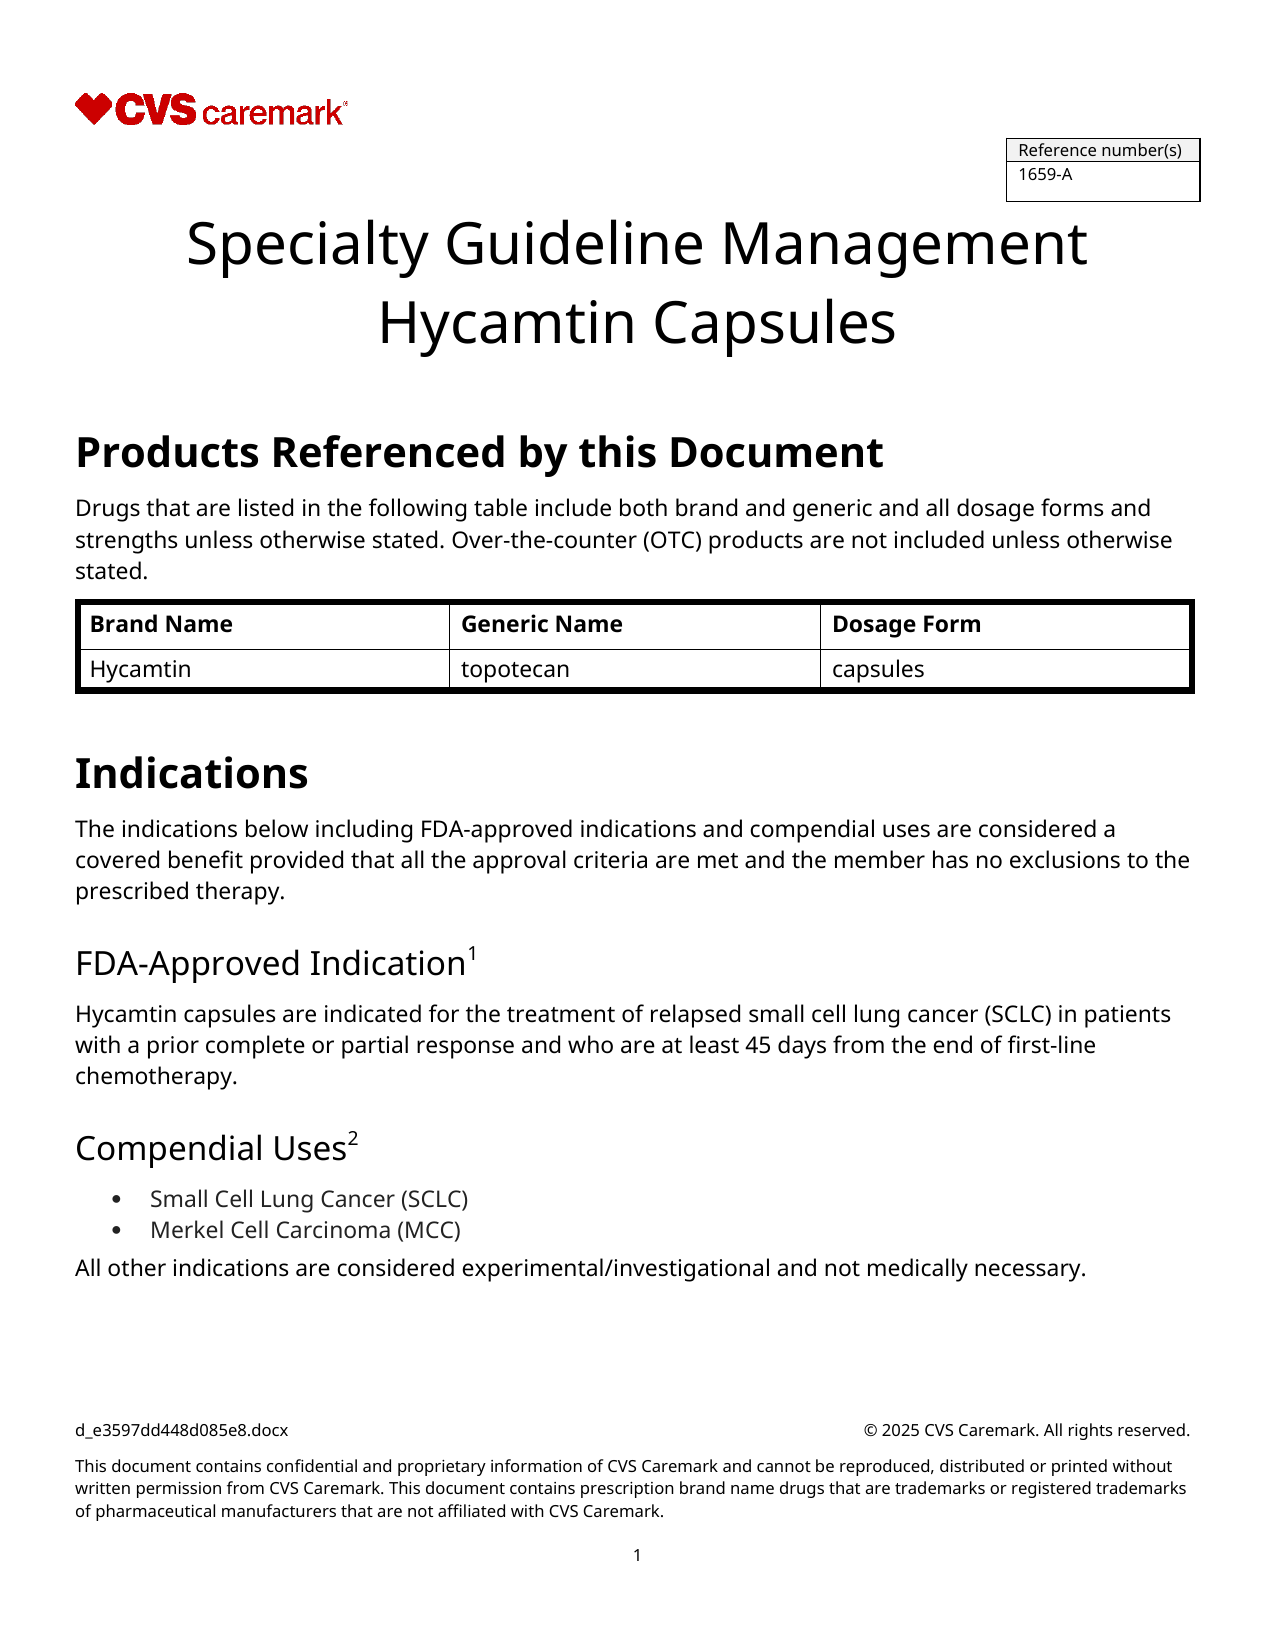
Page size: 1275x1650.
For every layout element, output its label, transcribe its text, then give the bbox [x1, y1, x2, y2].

subtitle Products Referenced by this Document [75, 423, 1200, 480]
text Drugs that are listed in the following table include both brand and generic and all dosage forms and strengths unless otherwise stated. Over-the-counter (OTC) products are not included unless otherwise stated. [75, 492, 1200, 586]
table_cell topotecan [450, 650, 820, 687]
subtitle Compendial Uses2 [75, 1125, 1200, 1170]
subtitle Indications [75, 743, 1200, 800]
table_header Generic Name [450, 605, 820, 648]
table_header Brand Name [81, 605, 449, 648]
table_header Reference number(s) [1007, 139, 1199, 161]
table_cell Hycamtin [81, 650, 449, 687]
table_cell 1659-A [1007, 162, 1199, 201]
text The indications below including FDA-approved indications and compendial uses are considered a covered benefit provided that all the approval criteria are met and the member has no exclusions to the prescribed therapy. [75, 813, 1200, 907]
picture [75, 93, 348, 125]
list Merkel Cell Carcinoma (MCC) [112, 1214, 1200, 1245]
text Hycamtin capsules are indicated for the treatment of relapsed small cell lung cancer (SCLC) in patients with a prior complete or partial response and who are at least 45 days from the end of first-line chemotherapy. [75, 998, 1200, 1092]
subtitle Specialty Guideline Management Hycamtin Capsules [75, 202, 1200, 361]
list Small Cell Lung Cancer (SCLC) [112, 1183, 1200, 1214]
text All other indications are considered experimental/investigational and not medically necessary. [75, 1252, 1200, 1283]
table_cell capsules [821, 650, 1189, 687]
table_header Dosage Form [821, 605, 1189, 648]
subtitle FDA-Approved Indication1 [75, 940, 1200, 985]
